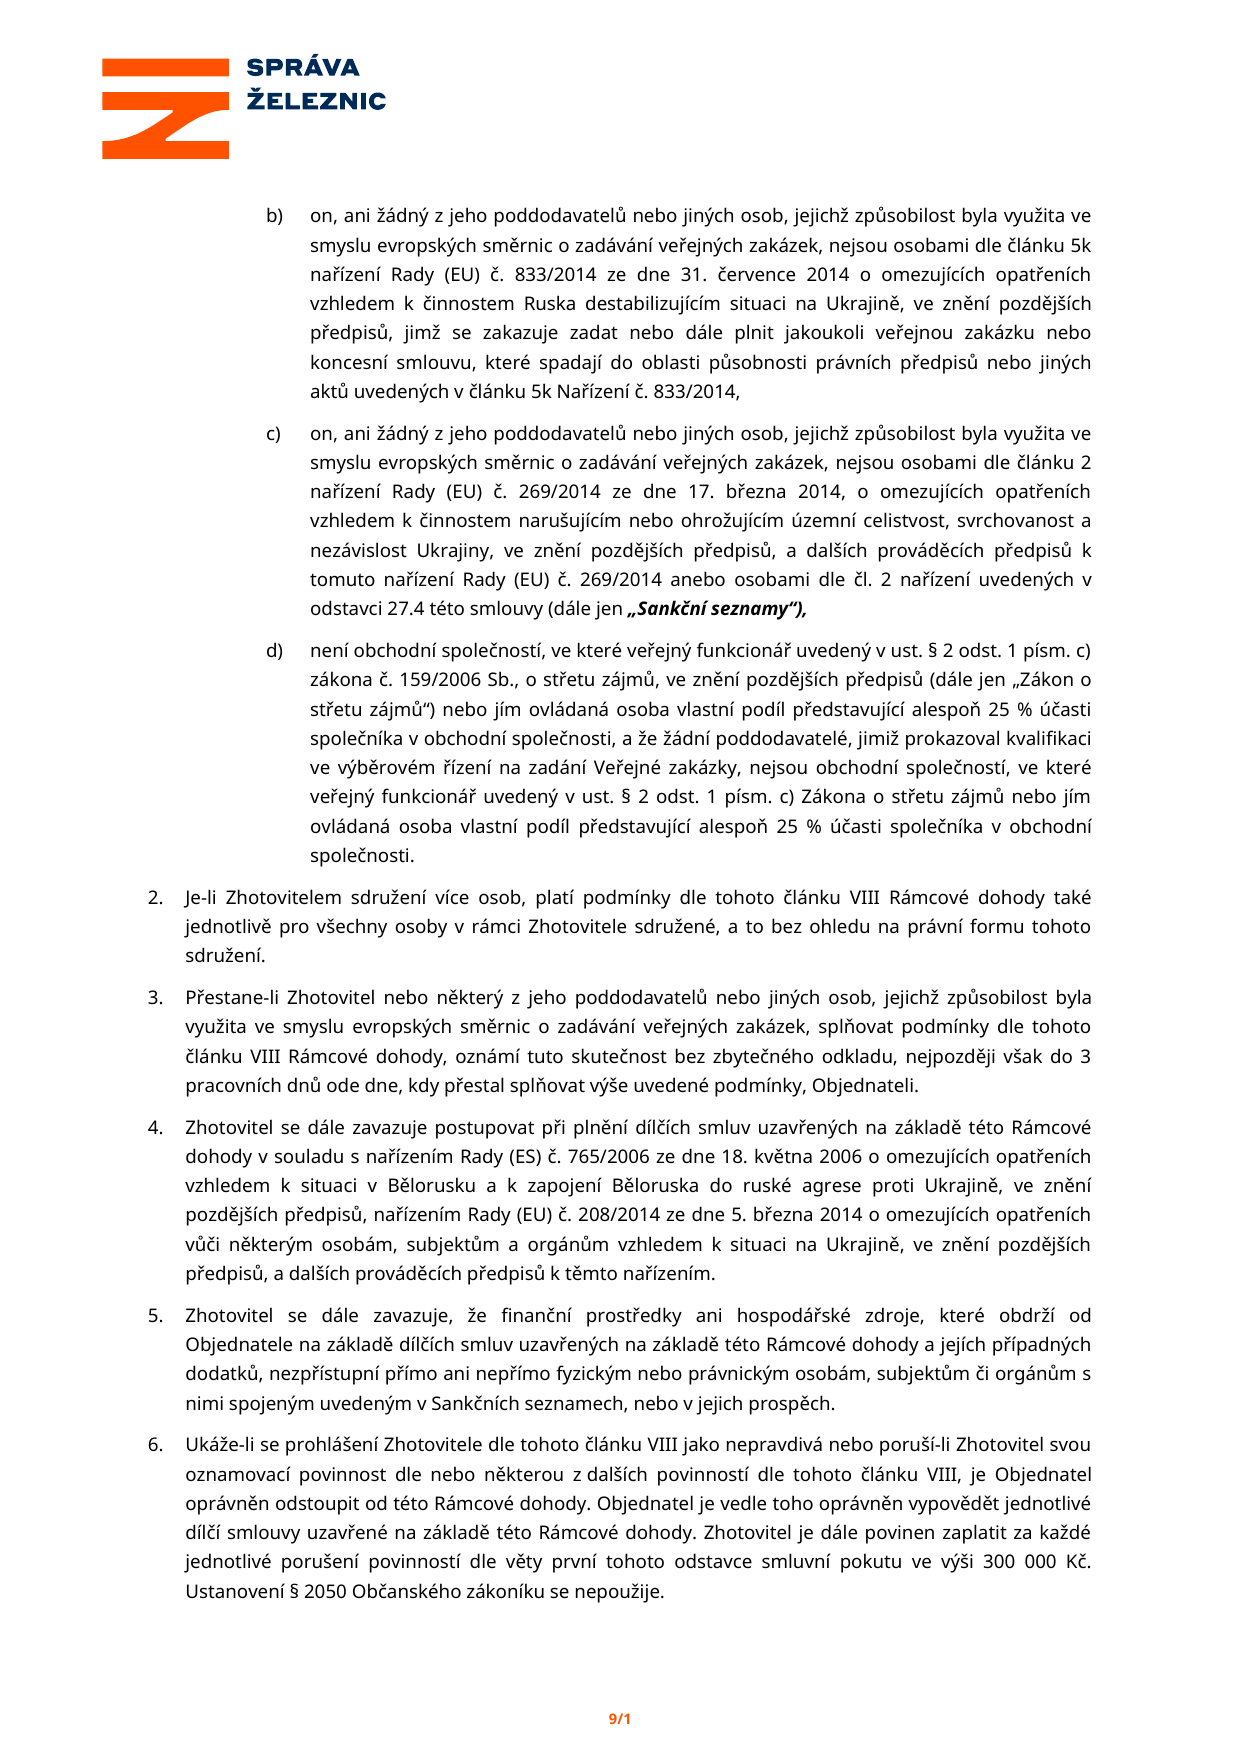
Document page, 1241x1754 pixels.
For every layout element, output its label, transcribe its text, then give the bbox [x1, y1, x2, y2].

list Je-li Zhotovitelem sdružení více osob, platí podmínky dle tohoto článku VIII Rámcové dohody také jednotlivě pro všechny osoby v rámci Zhotovitele sdružené, a to bez ohledu na právní formu tohoto sdružení. [148, 884, 1093, 968]
list Zhotovitel se dále zavazuje, že finanční prostředky ani hospodářské zdroje, které obdrží od Objednatele na základě dílčích smluv uzavřených na základě této Rámcové dohody a jejích případných dodatků, nezpřístupní přímo ani nepřímo fyzickým nebo právnickým osobám, subjektům či orgánům s nimi spojeným uvedeným v Sankčních seznamech, nebo v jejich prospěch. [148, 1302, 1093, 1415]
list Zhotovitel se dále zavazuje postupovat při plnění dílčích smluv uzavřených na základě této Rámcové dohody v souladu s nařízením Rady (ES) č. 765/2006 ze dne 18. května 2006 o omezujících opatřeních vzhledem k situaci v Bělorusku a k zapojení Běloruska do ruské agrese proti Ukrajině, ve znění pozdějších předpisů, nařízením Rady (EU) č. 208/2014 ze dne 5. března 2014 o omezujících opatřeních vůči některým osobám, subjektům a orgánům vzhledem k situaci na Ukrajině, ve znění pozdějších předpisů, a dalších prováděcích předpisů k těmto nařízením. [148, 1114, 1093, 1286]
list Přestane-li Zhotovitel nebo některý z jeho poddodavatelů nebo jiných osob, jejichž způsobilost byla využita ve smyslu evropských směrnic o zadávání veřejných zakázek, splňovat podmínky dle tohoto článku VIII Rámcové dohody, oznámí tuto skutečnost bez zbytečného odkladu, nejpozději však do 3 pracovních dnů ode dne, kdy přestal splňovat výše uvedené podmínky, Objednateli. [148, 984, 1093, 1098]
text on, ani žádný z jeho poddodavatelů nebo jiných osob, jejichž způsobilost byla využita ve smyslu evropských směrnic o zadávání veřejných zakázek, nejsou osobami dle článku 5k nařízení Rady (EU) č. 833/2014 ze dne 31. července 2014 o omezujících opatřeních vzhledem k činnostem Ruska destabilizujícím situaci na Ukrajině, ve znění pozdějších předpisů, jimž se zakazuje zadat nebo dále plnit jakoukoli veřejnou zakázku nebo koncesní smlouvu, které spadají do oblasti působnosti právních předpisů nebo jiných aktů uvedených v článku 5k Nařízení č. 833/2014, [266, 203, 1093, 404]
text on, ani žádný z jeho poddodavatelů nebo jiných osob, jejichž způsobilost byla využita ve smyslu evropských směrnic o zadávání veřejných zakázek, nejsou osobami dle článku 2 nařízení Rady (EU) č. 269/2014 ze dne 17. března 2014, o omezujících opatřeních vzhledem k činnostem narušujícím nebo ohrožujícím územní celistvost, svrchovanost a nezávislost Ukrajiny, ve znění pozdějších předpisů, a dalších prováděcích předpisů k tomuto nařízení Rady (EU) č. 269/2014 anebo osobami dle čl. 2 nařízení uvedených v odstavci 27.4 této smlouvy (dále jen „Sankční seznamy“), [266, 420, 1093, 621]
list Ukáže-li se prohlášení Zhotovitele dle tohoto článku VIII jako nepravdivá nebo poruší-li Zhotovitel svou oznamovací povinnost dle nebo některou z dalších povinností dle tohoto článku VIII, je Objednatel oprávněn odstoupit od této Rámcové dohody. Objednatel je vedle toho oprávněn vypovědět jednotlivé dílčí smlouvy uzavřené na základě této Rámcové dohody. Zhotovitel je dále povinen zaplatit za každé jednotlivé porušení povinností dle věty první tohoto odstavce smluvní pokutu ve výši 300 000 Kč. Ustanovení § 2050 Občanského zákoníku se nepoužije. [148, 1432, 1093, 1603]
text není obchodní společností, ve které veřejný funkcionář uvedený v ust. § 2 odst. 1 písm. c) zákona č. 159/2006 Sb., o střetu zájmů, ve znění pozdějších předpisů (dále jen „Zákon o střetu zájmů“) nebo jím ovládaná osoba vlastní podíl představující alespoň 25 % účasti společníka v obchodní společnosti, a že žádní poddodavatelé, jimiž prokazoval kvalifikaci ve výběrovém řízení na zadání Veřejné zakázky, nejsou obchodní společností, ve které veřejný funkcionář uvedený v ust. § 2 odst. 1 písm. c) Zákona o střetu zájmů nebo jím ovládaná osoba vlastní podíl představující alespoň 25 % účasti společníka v obchodní společnosti. [266, 637, 1093, 868]
